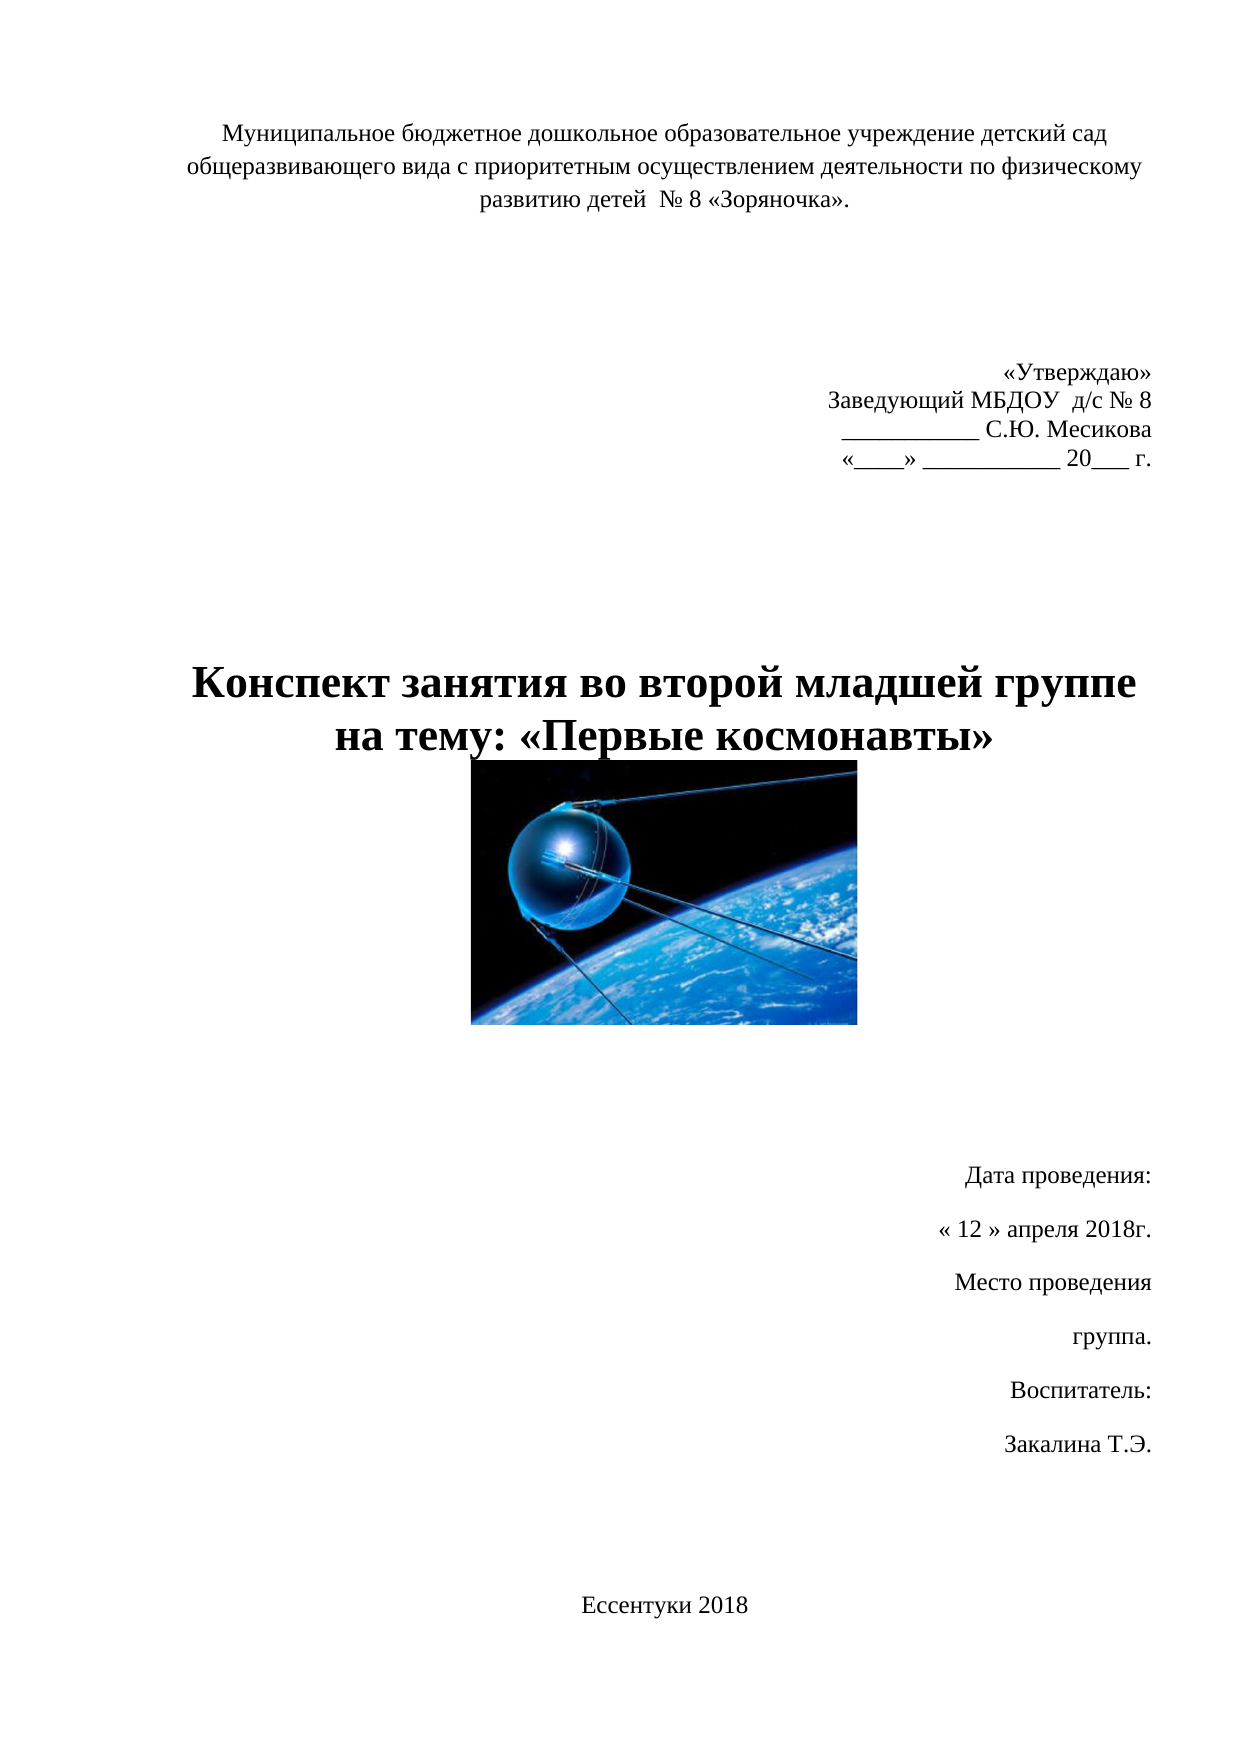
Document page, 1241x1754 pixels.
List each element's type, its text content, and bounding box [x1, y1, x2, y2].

text Закалина Т.Э. [177, 1429, 1152, 1458]
text « 12 » апреля 2018г. [827, 1214, 1152, 1242]
text Заведующий МБДОУ д/с № 8 [177, 386, 1152, 414]
text Место проведения [827, 1267, 1152, 1296]
text Дата проведения: [827, 1160, 1152, 1188]
text Конспект занятия во второй младшей группе [177, 655, 1152, 708]
text Муниципальное бюджетное дошкольное образовательное учреждение детский сад общеразвивающего вида с приоритетным осуществлением деятельности по физическому развитию детей № 8 «Зоряночка». [177, 118, 1152, 213]
text Воспитатель: [177, 1375, 1152, 1404]
text «____» ___________ 20___ г. [177, 443, 1152, 472]
text Ессентуки 2018 [177, 1591, 1152, 1619]
text на тему: «Первые космонавты» [177, 708, 1152, 760]
text «Утверждаю» [177, 357, 1152, 386]
text ___________ С.Ю. Месикова [177, 414, 1152, 443]
text группа. [827, 1321, 1152, 1350]
